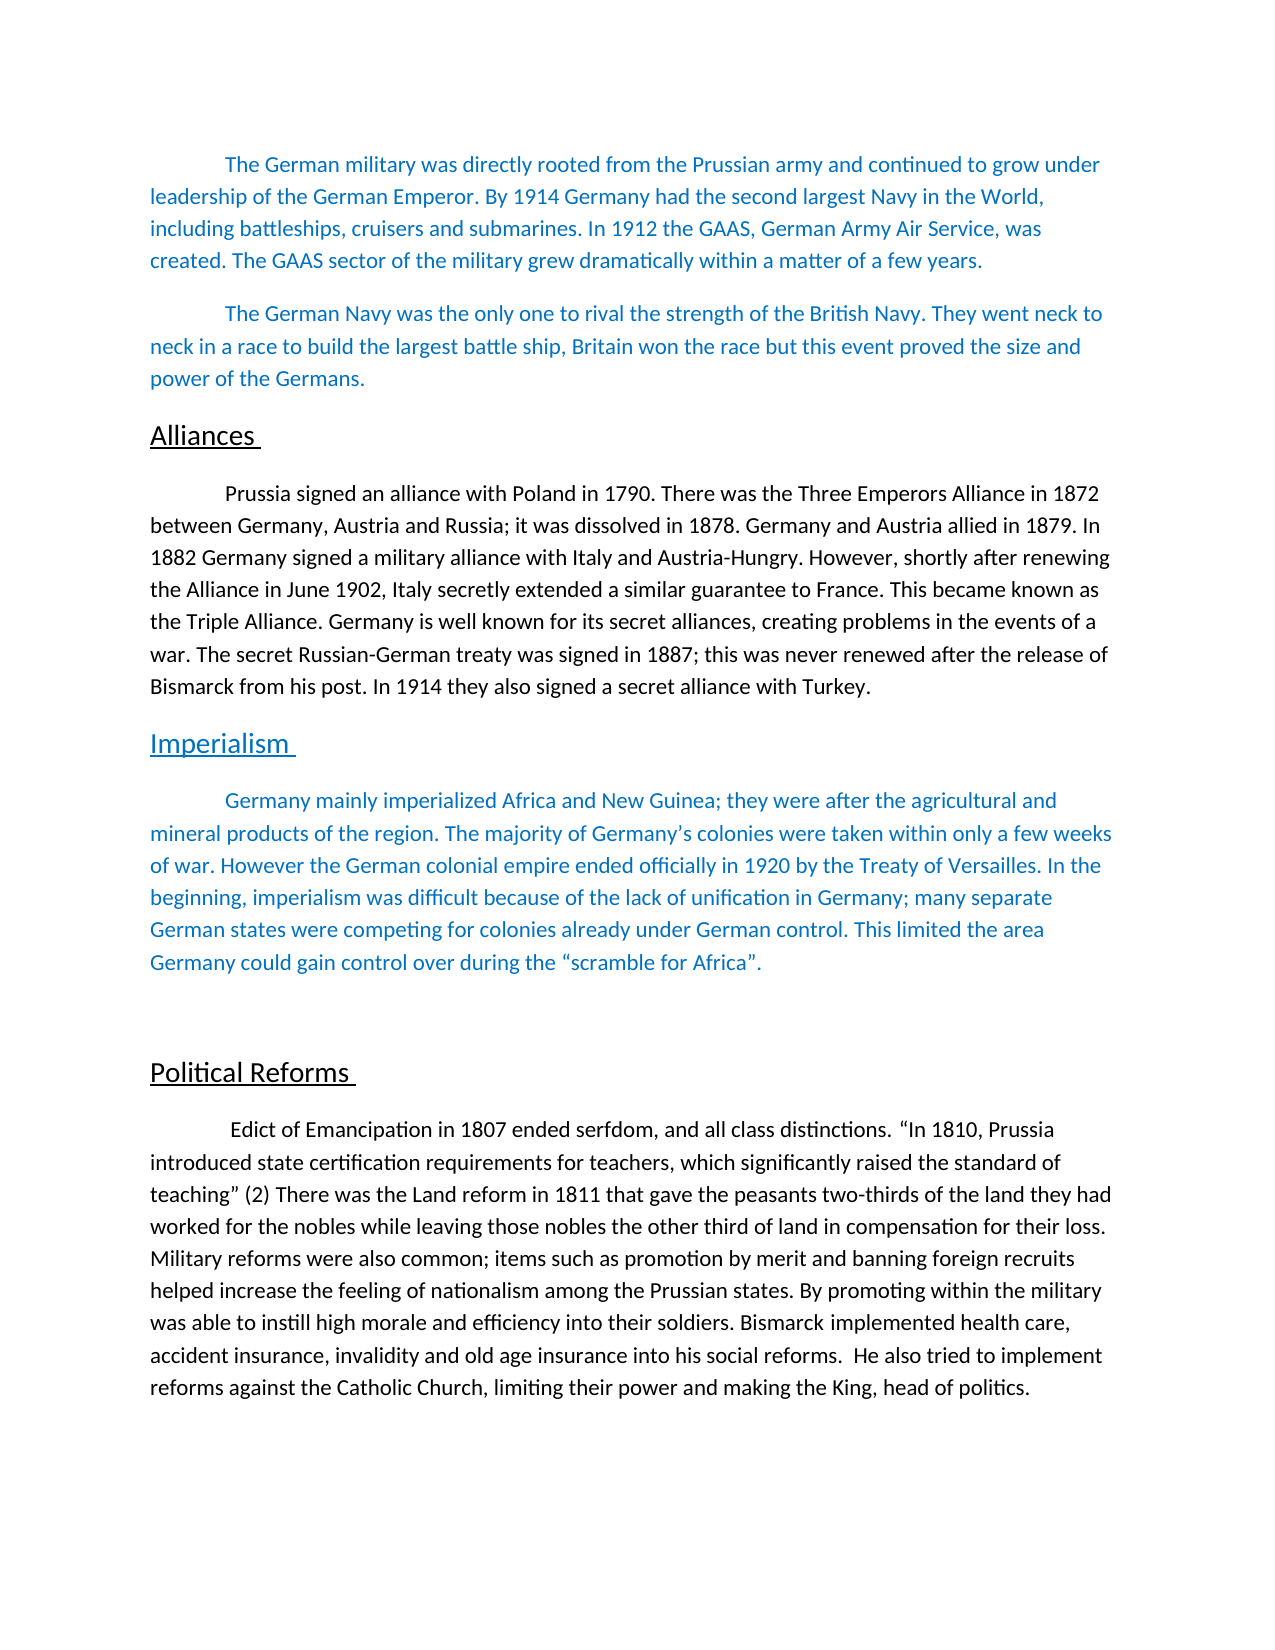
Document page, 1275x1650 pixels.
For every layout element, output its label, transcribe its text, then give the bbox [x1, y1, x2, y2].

text Prussia signed an alliance with Poland in 1790. There was the Three Emperors Alliance in 1872 between Germany, Austria and Russia; it was dissolved in 1878. Germany and Austria allied in 1879. In 1882 Germany signed a military alliance with Italy and Austria-Hungry. However, shortly after renewing the Alliance in June 1902, Italy secretly extended a similar guarantee to France. This became known as the Triple Alliance. Germany is well known for its secret alliances, creating problems in the events of a war. The secret Russian-German treaty was signed in 1887; this was never renewed after the release of Bismarck from his post. In 1914 they also signed a secret alliance with Turkey. [150, 479, 1125, 700]
text Alliances [150, 417, 1125, 453]
text Germany mainly imperialized Africa and New Guinea; they were after the agricultural and mineral products of the region. The majority of Germany’s colonies were taken within only a few weeks of war. However the German colonial empire ended officially in 1920 by the Treaty of Versailles. In the beginning, imperialism was difficult because of the lack of unification in Germany; many separate German states were competing for colonies already under German control. This limited the area Germany could gain control over during the “scramble for Africa”. [150, 787, 1125, 976]
text The German Navy was the only one to rival the strength of the British Navy. They went neck to neck in a race to build the largest battle ship, Britain won the race but this event proved the size and power of the Germans. [150, 299, 1125, 392]
text Imperialism [150, 725, 1125, 761]
text Political Reforms [150, 1054, 1125, 1089]
text Edict of Emancipation in 1807 ended serfdom, and all class distinctions. “In 1810, Prussia introduced state certification requirements for teachers, which significantly raised the standard of teaching” (2) There was the Land reform in 1811 that gave the peasants two-thirds of the land they had worked for the nobles while leaving those nobles the other third of land in compensation for their loss. Military reforms were also common; items such as promotion by merit and banning foreign recruits helped increase the feeling of nationalism among the Prussian states. By promoting within the military was able to instill high morale and efficiency into their soldiers. Bismarck implemented health care, accident insurance, invalidity and old age insurance into his social reforms. He also tried to implement reforms against the Catholic Church, limiting their power and making the King, head of politics. [150, 1115, 1125, 1401]
text The German military was directly rooted from the Prussian army and continued to grow under leadership of the German Emperor. By 1914 Germany had the second largest Navy in the World, including battleships, cruisers and submarines. In 1912 the GAAS, German Army Air Service, was created. The GAAS sector of the military grew dramatically within a matter of a few years. [150, 150, 1125, 274]
